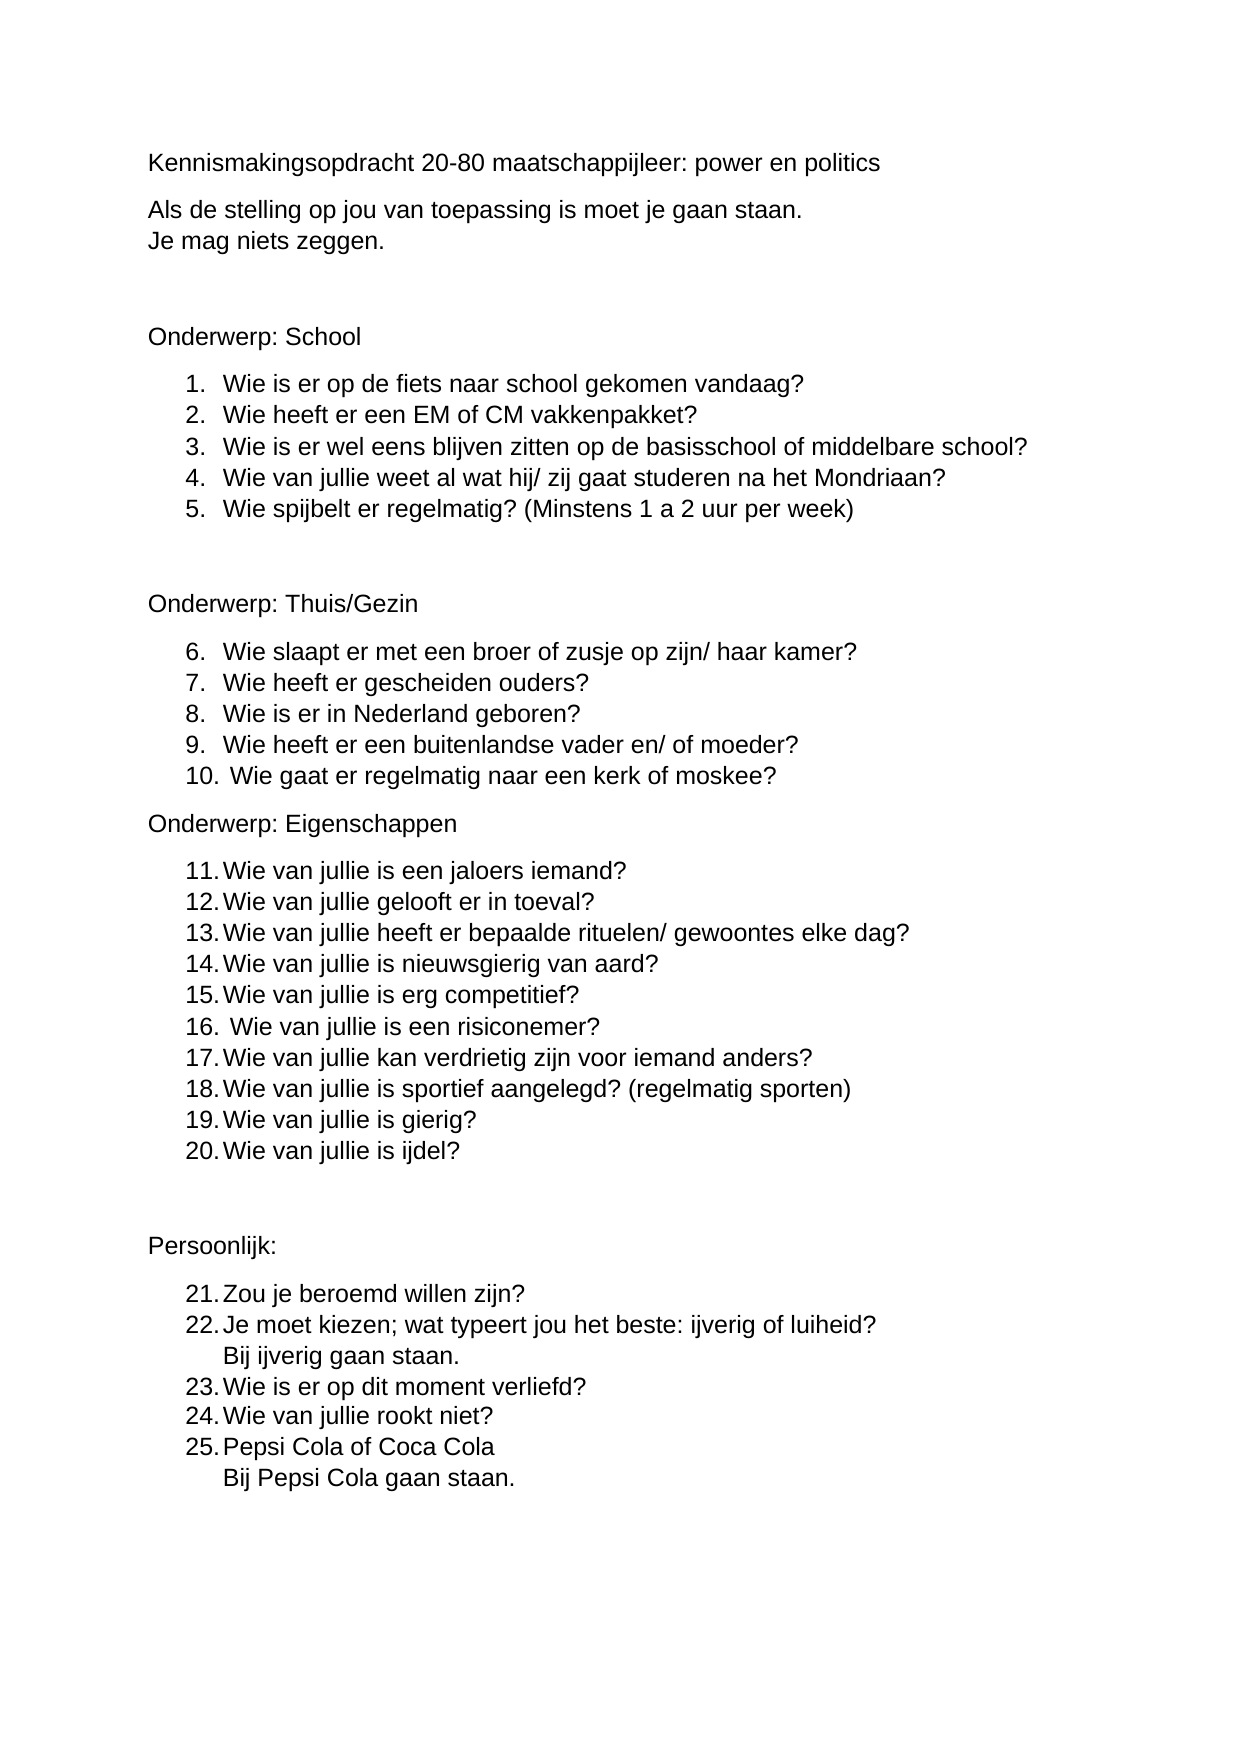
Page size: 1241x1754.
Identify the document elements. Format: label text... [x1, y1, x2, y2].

text Persoonlijk: [148, 1231, 1093, 1260]
list Wie spijbelt er regelmatig? (Minstens 1 a 2 uur per week) [185, 494, 1093, 522]
list Wie van jullie is sportief aangelegd? (regelmatig sporten) [185, 1074, 1093, 1102]
list Wie van jullie gelooft er in toeval? [185, 887, 1093, 916]
text Onderwerp: Eigenschappen [148, 809, 1093, 837]
list Zou je beroemd willen zijn? [185, 1279, 1093, 1308]
text Onderwerp: School [148, 322, 1093, 351]
list Je moet kiezen; wat typeert jou het beste: ijverig of luiheid? [185, 1310, 1093, 1339]
list Wie van jullie rookt niet? [185, 1401, 1093, 1429]
list Wie heeft er een EM of CM vakkenpakket? [185, 401, 1093, 429]
list Wie van jullie kan verdrietig zijn voor iemand anders? [185, 1043, 1093, 1071]
list Wie is er op de fiets naar school gekomen vandaag? [185, 369, 1093, 398]
text Als de stelling op jou van toepassing is moet je gaan staan. Je mag niets zeggen. [148, 195, 1093, 255]
list Wie gaat er regelmatig naar een kerk of moskee? [185, 761, 1093, 790]
list Wie heeft er een buitenlandse vader en/ of moeder? [185, 730, 1093, 759]
list Bij ijverig gaan staan. [223, 1341, 1093, 1370]
list Wie is er wel eens blijven zitten op de basisschool of middelbare school? [185, 432, 1093, 460]
list Wie van jullie is een risiconemer? [185, 1012, 1093, 1040]
list Wie heeft er gescheiden ouders? [185, 668, 1093, 697]
list Wie van jullie weet al wat hij/ zij gaat studeren na het Mondriaan? [185, 463, 1093, 491]
list Pepsi Cola of Coca Cola Bij Pepsi Cola gaan staan. [185, 1432, 1093, 1492]
list Wie van jullie is erg competitief? [185, 981, 1093, 1009]
list Wie van jullie is een jaloers iemand? [185, 856, 1093, 885]
list Wie is er op dit moment verliefd? [185, 1372, 1093, 1401]
list Wie van jullie is nieuwsgierig van aard? [185, 949, 1093, 978]
list Wie van jullie is ijdel? [185, 1136, 1093, 1164]
list Wie van jullie heeft er bepaalde rituelen/ gewoontes elke dag? [185, 918, 1093, 947]
text Onderwerp: Thuis/Gezin [148, 589, 1093, 618]
text Kennismakingsopdracht 20-80 maatschappijleer: power en politics [148, 148, 1093, 176]
list Wie van jullie is gierig? [185, 1105, 1093, 1133]
list Wie is er in Nederland geboren? [185, 699, 1093, 728]
list Wie slaapt er met een broer of zusje op zijn/ haar kamer? [185, 637, 1093, 666]
